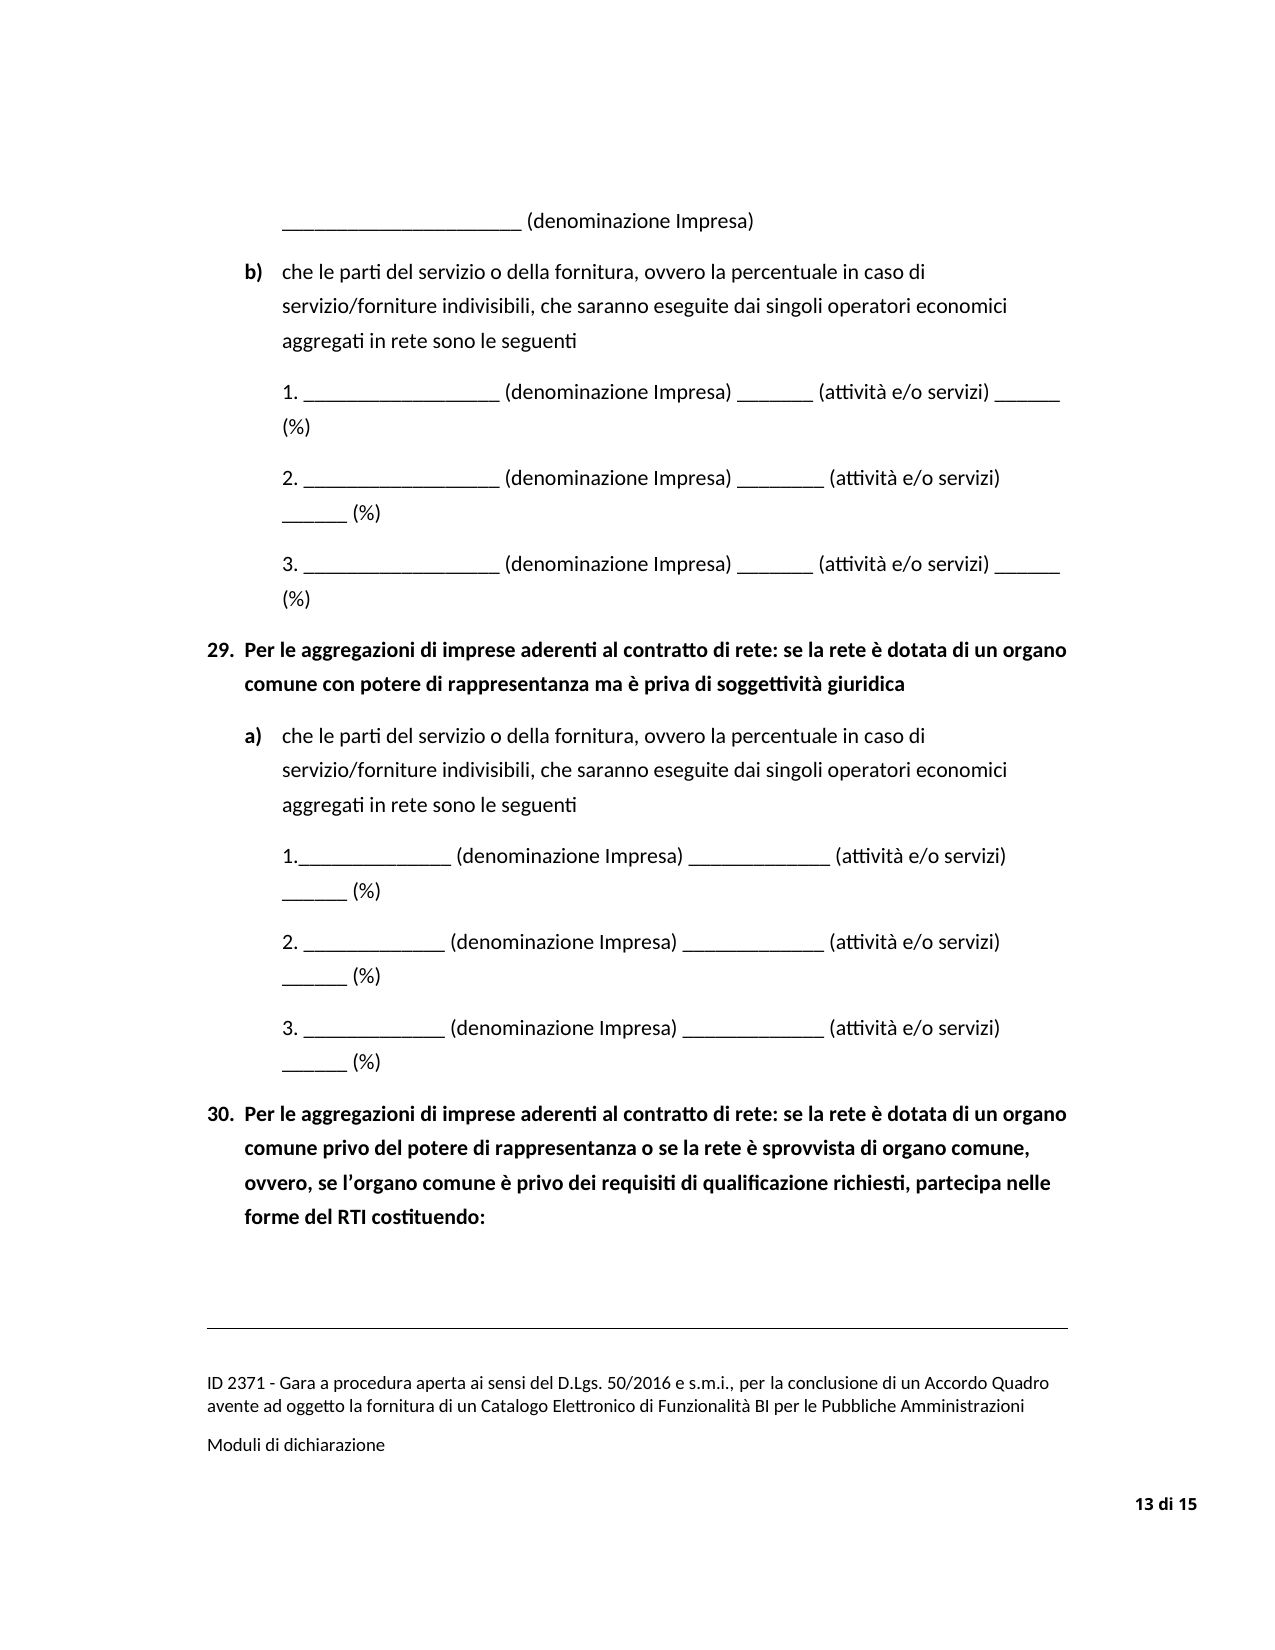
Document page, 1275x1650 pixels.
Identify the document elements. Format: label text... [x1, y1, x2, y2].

text 3. __________________ (denominazione Impresa) _______ (attività e/o servizi) ______ (%) [282, 550, 1068, 611]
list Per le aggregazioni di imprese aderenti al contratto di rete: se la rete è dotata di un organo comune privo del potere di rappresentanza o se la rete è sprovvista di organo comune, ovvero, se l’organo comune è privo dei requisiti di qualificazione richiesti, partecipa nelle forme del RTI costituendo: [207, 1100, 1068, 1230]
list che le parti del servizio o della fornitura, ovvero la percentuale in caso di servizio/forniture indivisibili, che saranno eseguite dai singoli operatori economici aggregati in rete sono le seguenti [244, 258, 1068, 354]
list Per le aggregazioni di imprese aderenti al contratto di rete: se la rete è dotata di un organo comune con potere di rappresentanza ma è priva di soggettività giuridica [207, 636, 1068, 697]
text 2. __________________ (denominazione Impresa) ________ (attività e/o servizi) ______ (%) [282, 464, 1068, 526]
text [282, 207, 1068, 233]
text 3. _____________ (denominazione Impresa) _____________ (attività e/o servizi) ______ (%) [282, 1014, 1068, 1075]
list che le parti del servizio o della fornitura, ovvero la percentuale in caso di servizio/forniture indivisibili, che saranno eseguite dai singoli operatori economici aggregati in rete sono le seguenti [244, 722, 1068, 818]
text 1. __________________ (denominazione Impresa) _______ (attività e/o servizi) ______ (%) [282, 378, 1068, 440]
text 2. _____________ (denominazione Impresa) _____________ (attività e/o servizi) ______ (%) [282, 928, 1068, 989]
text 1.______________ (denominazione Impresa) _____________ (attività e/o servizi) ______ (%) [282, 842, 1068, 903]
